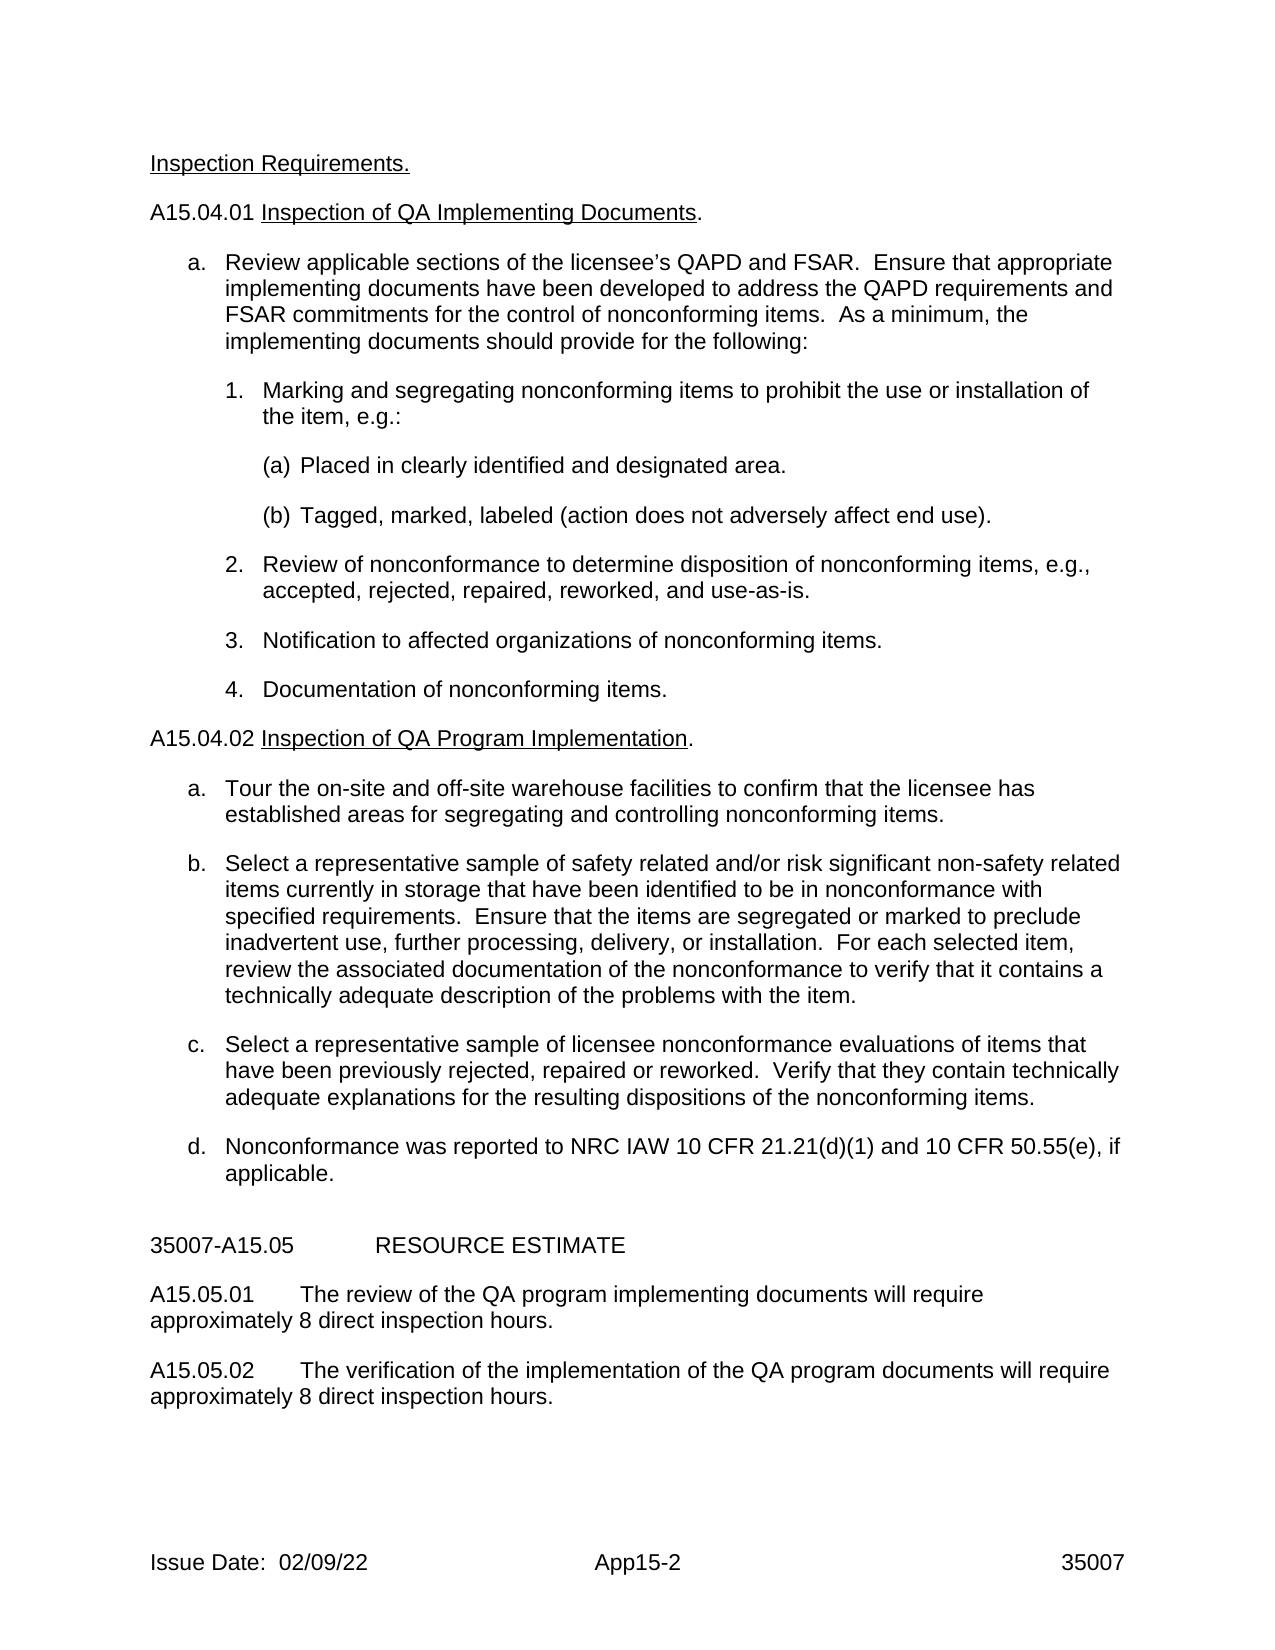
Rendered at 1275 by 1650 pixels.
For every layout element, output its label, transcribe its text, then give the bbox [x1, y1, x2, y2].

text d. Nonconformance was reported to NRC IAW 10 CFR 21.21(d)(1) and 10 CFR 50.55(e), if applicable. [187, 1133, 1125, 1186]
text (a) Placed in clearly identified and designated area. [262, 452, 1125, 479]
text (b) Tagged, marked, labeled (action does not adversely affect end use). [262, 502, 1125, 528]
text Inspection Requirements. [150, 150, 1125, 176]
text 1. Marking and segregating nonconforming items to prohibit the use or installation of the item, e.g.: [225, 377, 1125, 429]
text A15.04.01 Inspection of QA Implementing Documents. [150, 199, 1125, 226]
subtitle 35007-A15.05 RESOURCE ESTIMATE [150, 1232, 1125, 1258]
text A15.05.02 The verification of the implementation of the QA program documents will require approximately 8 direct inspection hours. [150, 1357, 1125, 1409]
text a. Review applicable sections of the licensee’s QAPD and FSAR. Ensure that appropriate implementing documents have been developed to address the QAPD requirements and FSAR commitments for the control of nonconforming items. As a minimum, the implementing documents should provide for the following: [187, 248, 1125, 354]
text b. Select a representative sample of safety related and/or risk significant non-safety related items currently in storage that have been identified to be in nonconformance with specified requirements. Ensure that the items are segregated or marked to preclude inadvertent use, further processing, delivery, or installation. For each selected item, review the associated documentation of the nonconformance to verify that it contains a technically adequate description of the problems with the item. [187, 850, 1125, 1008]
text 4. Documentation of nonconforming items. [225, 676, 1125, 702]
text 2. Review of nonconformance to determine disposition of nonconforming items, e.g., accepted, rejected, repaired, reworked, and use-as-is. [225, 551, 1125, 604]
text 3. Notification to affected organizations of nonconforming items. [225, 627, 1125, 653]
text A15.04.02 Inspection of QA Program Implementation. [150, 725, 1125, 752]
text c. Select a representative sample of licensee nonconformance evaluations of items that have been previously rejected, repaired or reworked. Verify that they contain technically adequate explanations for the resulting dispositions of the nonconforming items. [187, 1031, 1125, 1110]
text A15.05.01 The review of the QA program implementing documents will require approximately 8 direct inspection hours. [150, 1281, 1125, 1334]
text a. Tour the on-site and off-site warehouse facilities to confirm that the licensee has established areas for segregating and controlling nonconforming items. [187, 774, 1125, 827]
